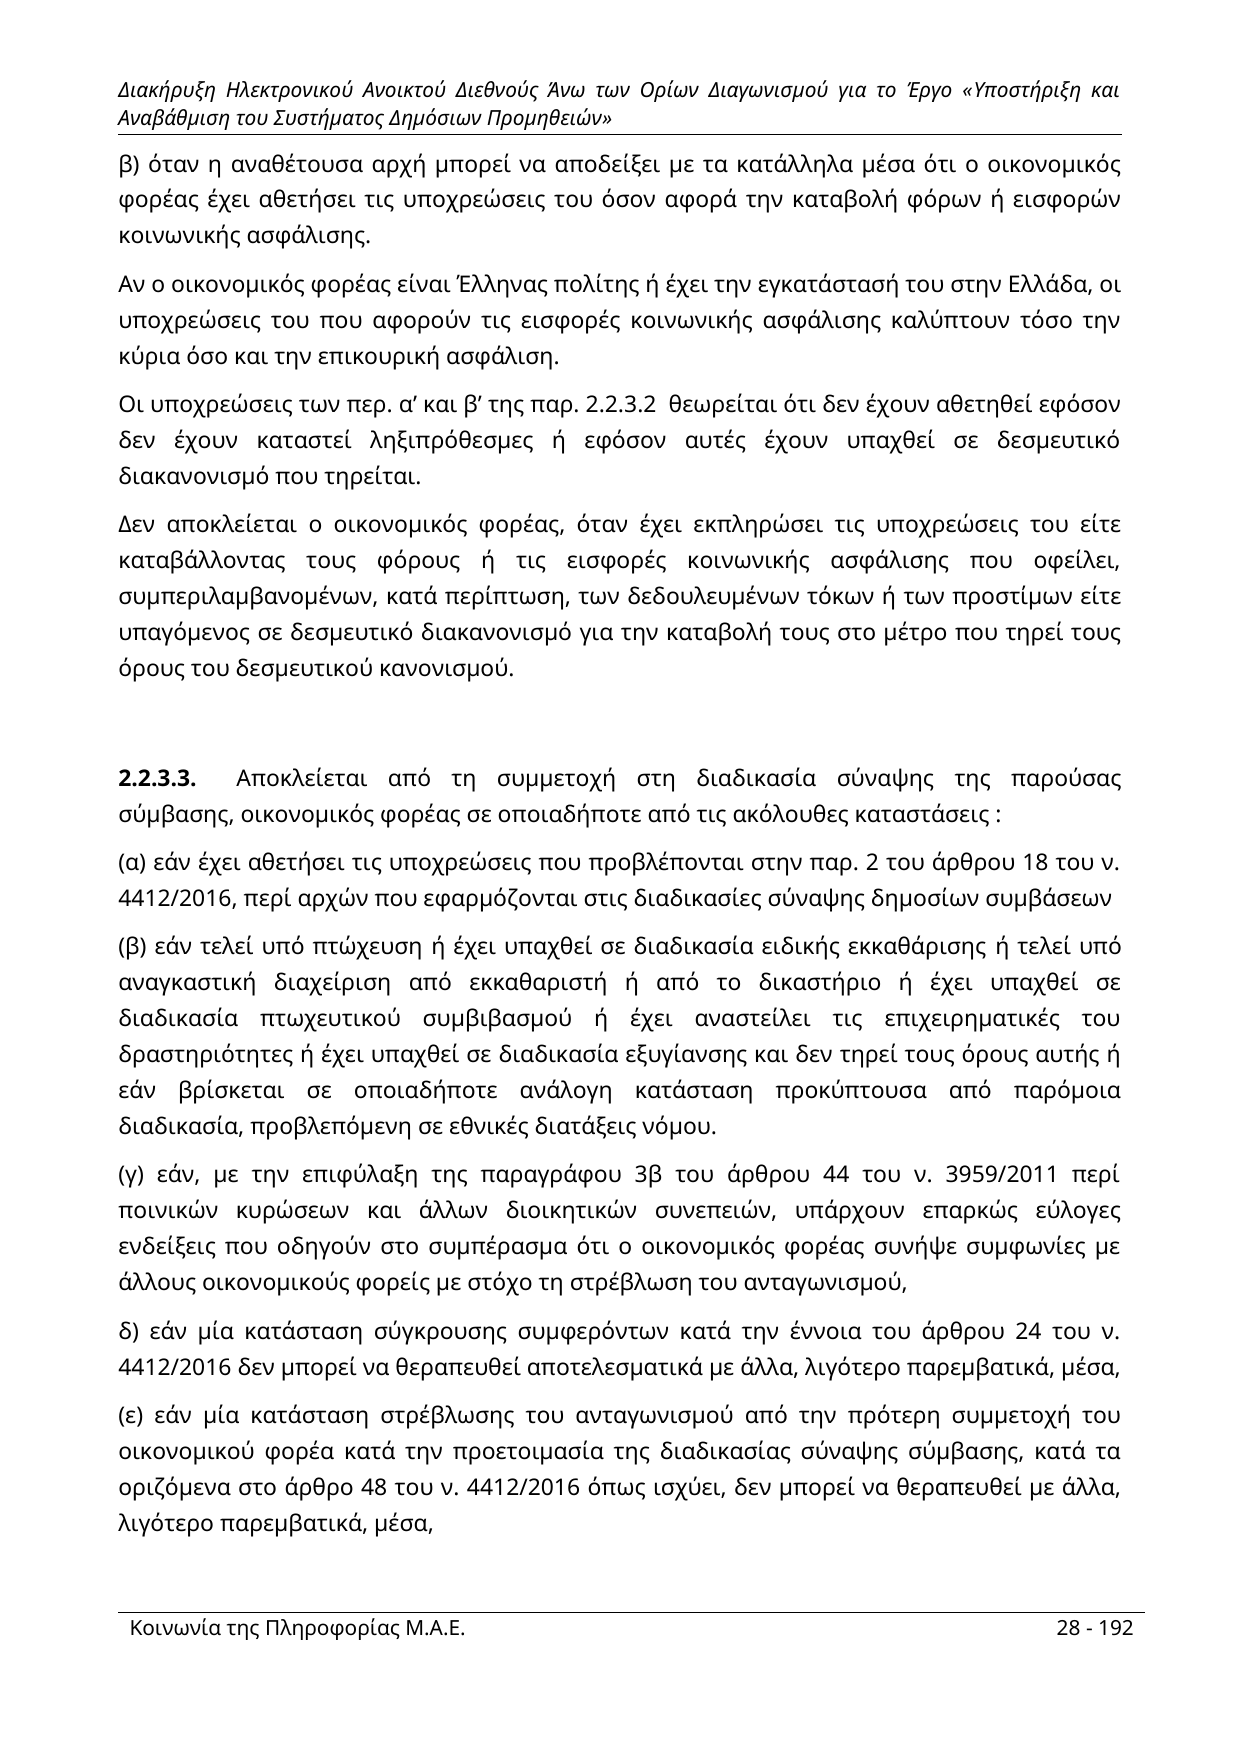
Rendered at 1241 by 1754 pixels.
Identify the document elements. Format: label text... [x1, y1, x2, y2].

text Δεν αποκλείεται ο οικονομικός φορέας, όταν έχει εκπληρώσει τις υποχρεώσεις του είτε καταβάλλοντας τους φόρους ή τις εισφορές κοινωνικής ασφάλισης που οφείλει, συμπεριλαμβανομένων, κατά περίπτωση, των δεδουλευμένων τόκων ή των προστίμων είτε υπαγόμενος σε δεσμευτικό διακανονισμό για την καταβολή τους στο μέτρο που τηρεί τους όρους του δεσμευτικού κανονισμού. [118, 508, 1122, 683]
text (α) εάν έχει αθετήσει τις υποχρεώσεις που προβλέπονται στην παρ. 2 του άρθρου 18 του ν. 4412/2016, περί αρχών που εφαρμόζονται στις διαδικασίες σύναψης δημοσίων συμβάσεων [118, 846, 1122, 913]
text Αν ο οικονομικός φορέας είναι Έλληνας πολίτης ή έχει την εγκατάστασή του στην Ελλάδα, οι υποχρεώσεις του που αφορούν τις εισφορές κοινωνικής ασφάλισης καλύπτουν τόσο την κύρια όσο και την επικουρική ασφάλιση. [118, 268, 1122, 371]
text β) όταν η αναθέτουσα αρχή μπορεί να αποδείξει με τα κατάλληλα μέσα ότι ο οικονομικός φορέας έχει αθετήσει τις υποχρεώσεις του όσον αφορά την καταβολή φόρων ή εισφορών κοινωνικής ασφάλισης. [118, 147, 1122, 251]
text Οι υποχρεώσεις των περ. α’ και β’ της παρ. 2.2.3.2 θεωρείται ότι δεν έχουν αθετηθεί εφόσον δεν έχουν καταστεί ληξιπρόθεσμες ή εφόσον αυτές έχουν υπαχθεί σε δεσμευτικό διακανονισμό που τηρείται. [118, 388, 1122, 491]
text (γ) εάν, με την επιφύλαξη της παραγράφου 3β του άρθρου 44 του ν. 3959/2011 περί ποινικών κυρώσεων και άλλων διοικητικών συνεπειών, υπάρχουν επαρκώς εύλογες ενδείξεις που οδηγούν στο συμπέρασμα ότι ο οικονομικός φορέας συνήψε συμφωνίες με άλλους οικονομικούς φορείς με στόχο τη στρέβλωση του ανταγωνισμού, [118, 1158, 1122, 1297]
list Αποκλείεται από τη συμμετοχή στη διαδικασία σύναψης της παρούσας σύμβασης, οικονομικός φορέας σε οποιαδήποτε από τις ακόλουθες καταστάσεις : [118, 762, 1122, 829]
text (ε) εάν μία κατάσταση στρέβλωσης του ανταγωνισμού από την πρότερη συμμετοχή του οικονομικού φορέα κατά την προετοιμασία της διαδικασίας σύναψης σύμβασης, κατά τα οριζόμενα στο άρθρο 48 του ν. 4412/2016 όπως ισχύει, δεν μπορεί να θεραπευθεί με άλλα, λιγότερο παρεμβατικά, μέσα, [118, 1399, 1122, 1538]
text δ) εάν μία κατάσταση σύγκρουσης συμφερόντων κατά την έννοια του άρθρου 24 του ν. 4412/2016 δεν μπορεί να θεραπευθεί αποτελεσματικά με άλλα, λιγότερο παρεμβατικά, μέσα, [118, 1315, 1122, 1382]
text (β) εάν τελεί υπό πτώχευση ή έχει υπαχθεί σε διαδικασία ειδικής εκκαθάρισης ή τελεί υπό αναγκαστική διαχείριση από εκκαθαριστή ή από το δικαστήριο ή έχει υπαχθεί σε διαδικασία πτωχευτικού συμβιβασμού ή έχει αναστείλει τις επιχειρηματικές του δραστηριότητες ή έχει υπαχθεί σε διαδικασία εξυγίανσης και δεν τηρεί τους όρους αυτής ή εάν βρίσκεται σε οποιαδήποτε ανάλογη κατάσταση προκύπτουσα από παρόμοια διαδικασία, προβλεπόμενη σε εθνικές διατάξεις νόμου. [118, 930, 1122, 1141]
